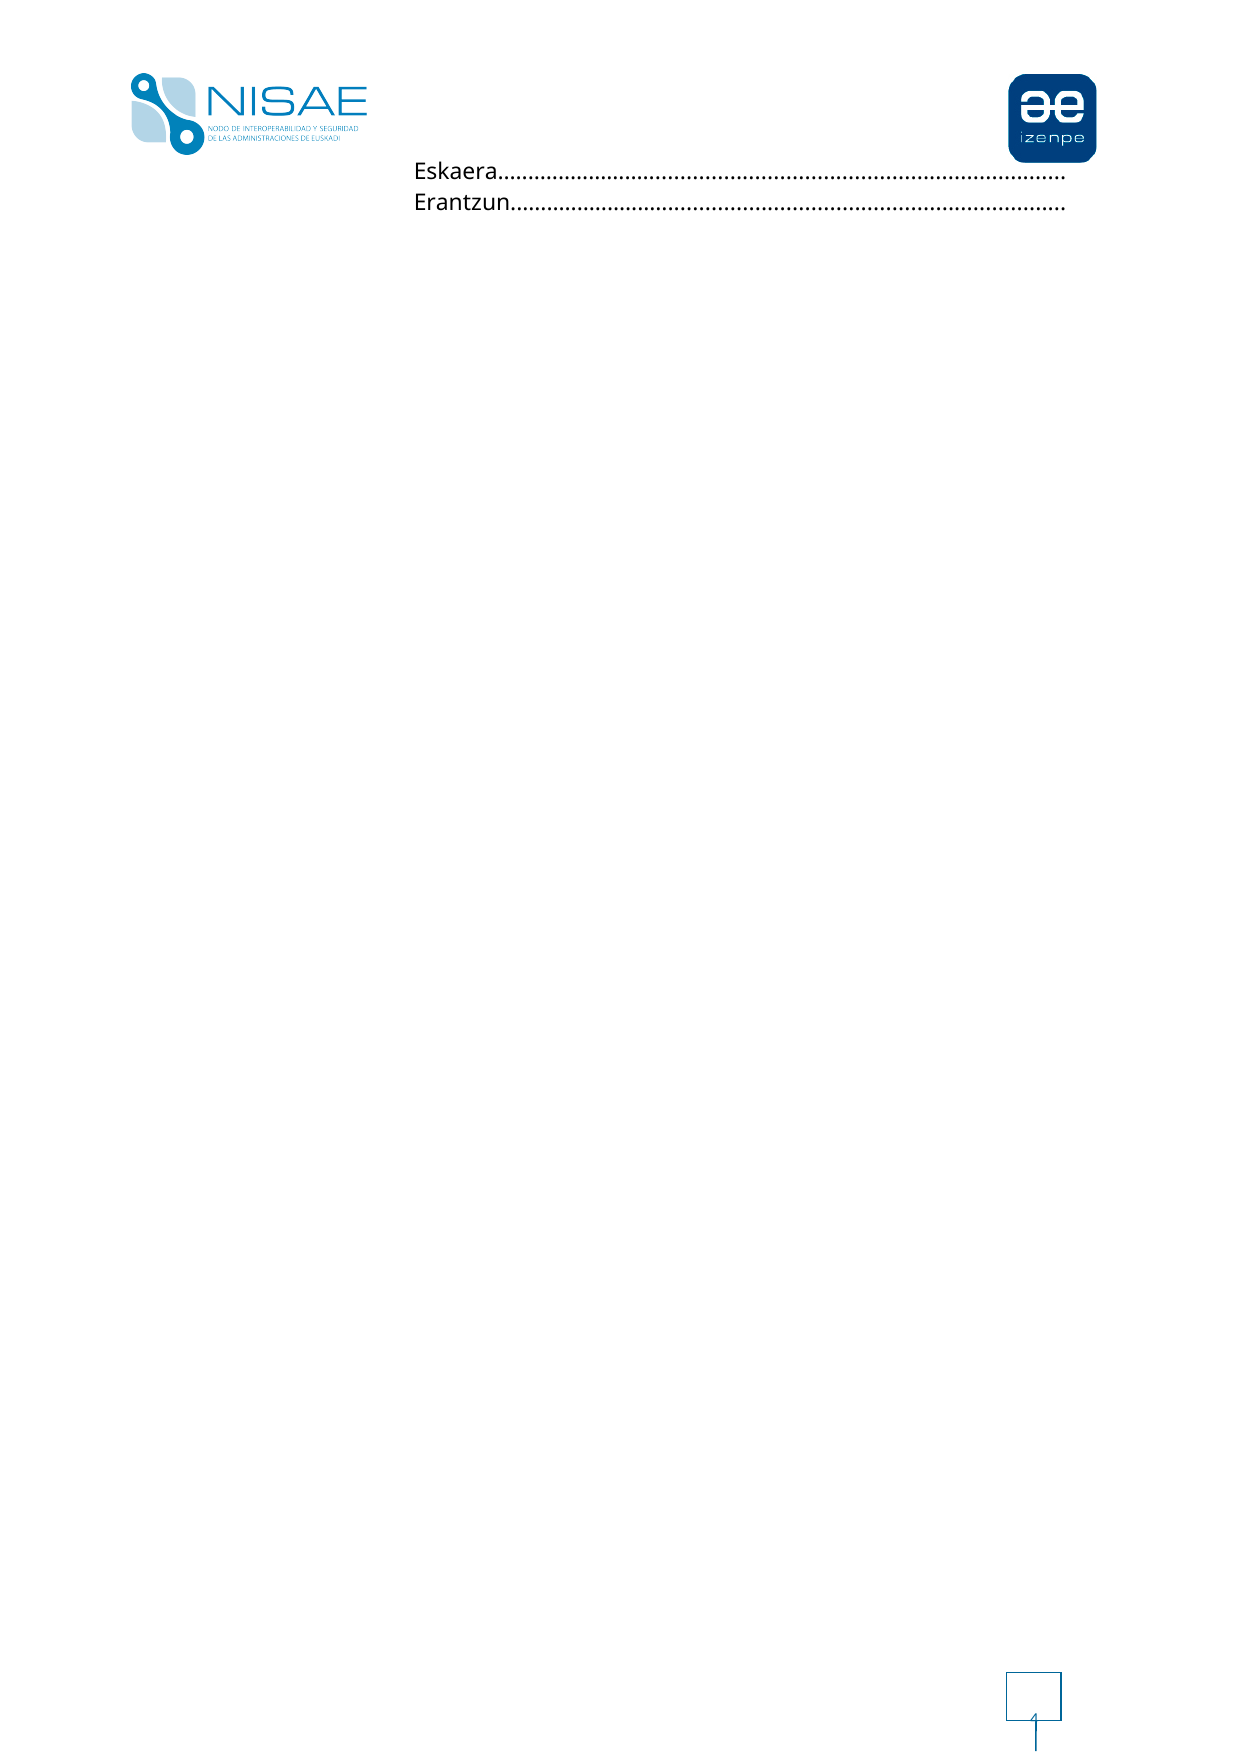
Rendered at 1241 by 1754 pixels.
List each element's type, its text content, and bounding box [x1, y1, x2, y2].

picture [118, 73, 180, 155]
picture [1007, 74, 1097, 163]
text Eskaera 25 [413, 155, 988, 186]
picture [181, 131, 193, 143]
text Erantzun 26 [413, 186, 988, 217]
picture [139, 81, 148, 90]
picture [149, 73, 386, 155]
